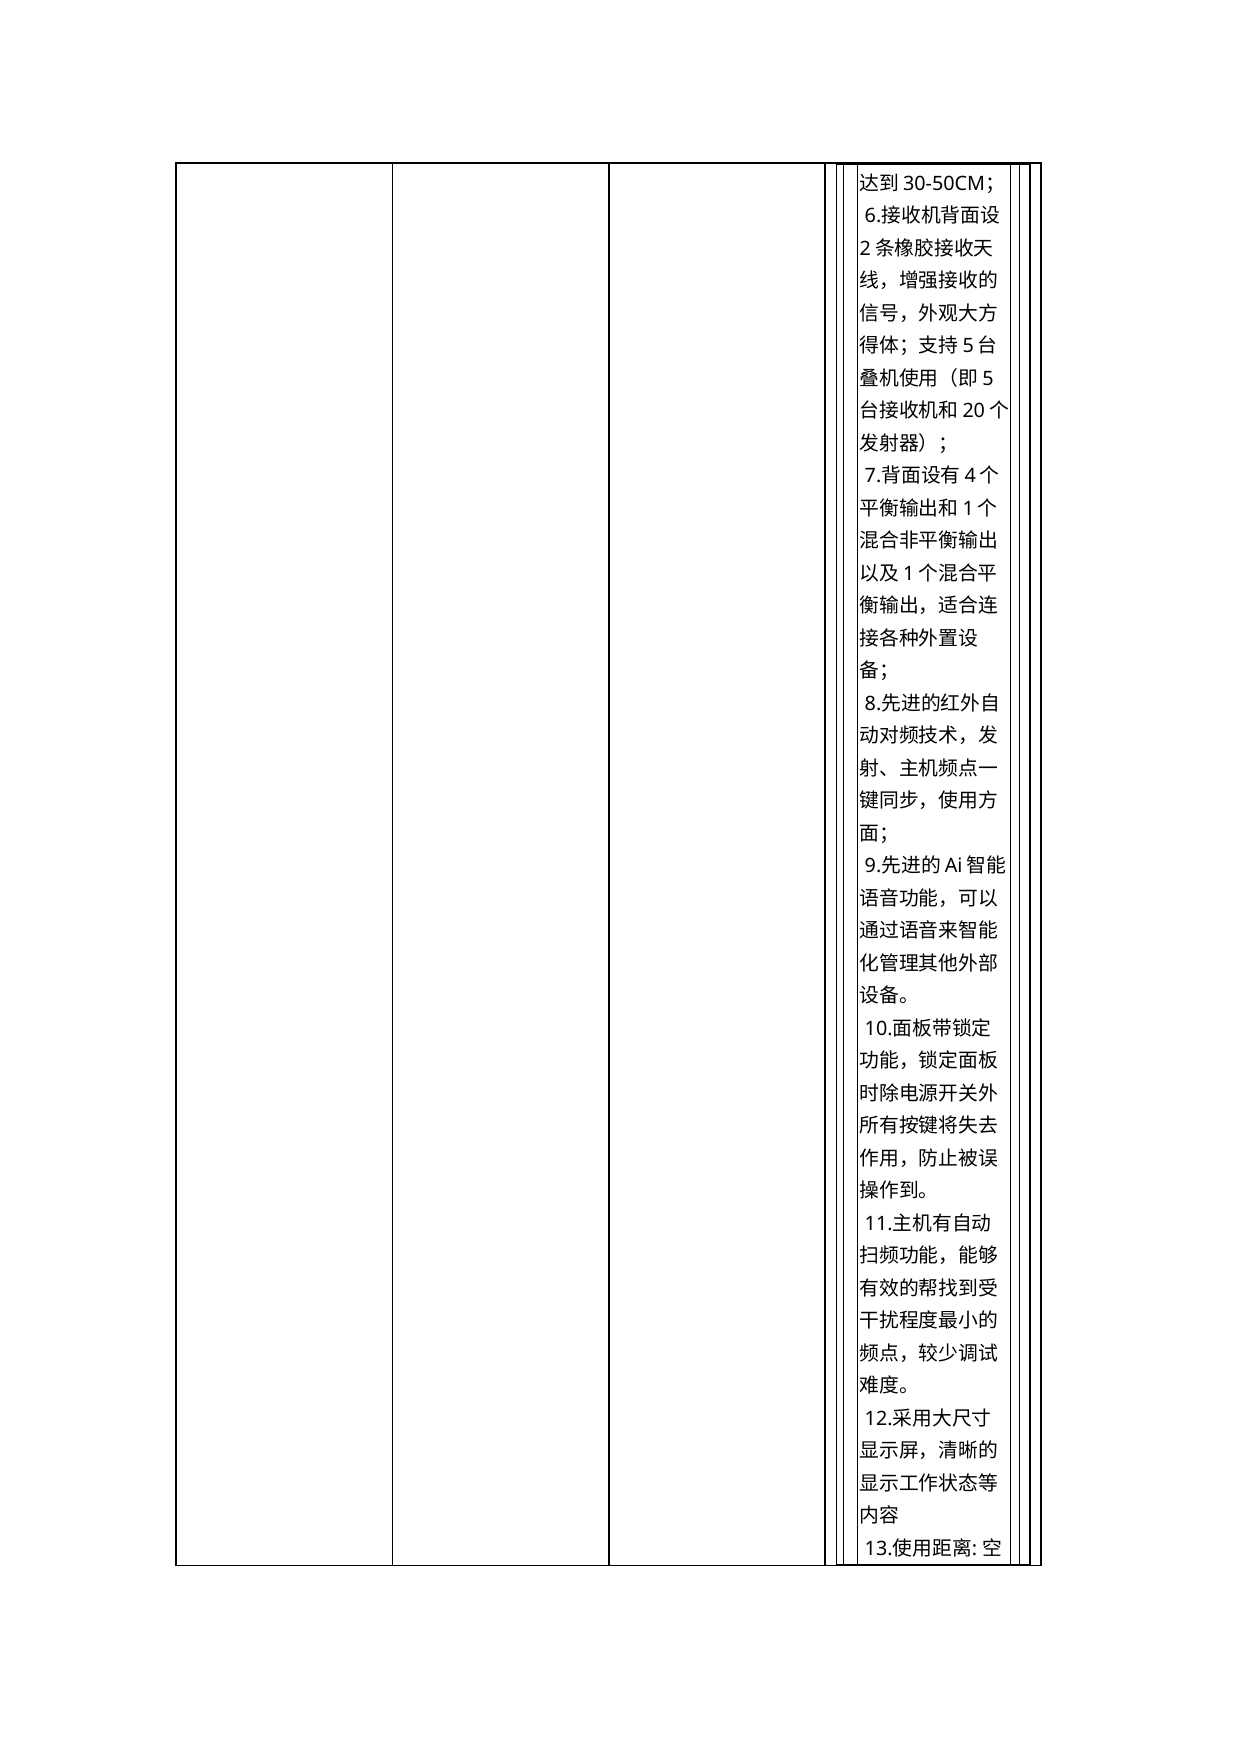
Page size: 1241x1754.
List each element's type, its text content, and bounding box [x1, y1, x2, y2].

table_cell [1020, 165, 1029, 1564]
table_cell [1031, 164, 1040, 1565]
table_cell [1011, 165, 1019, 1564]
table_cell 1 [393, 164, 608, 1565]
table_cell [837, 165, 843, 1564]
table_cell [826, 164, 836, 1565]
table_cell [858, 165, 1010, 1564]
table_cell 1 [610, 164, 824, 1565]
table_cell [844, 165, 857, 1564]
table_cell ★ [177, 164, 392, 1565]
